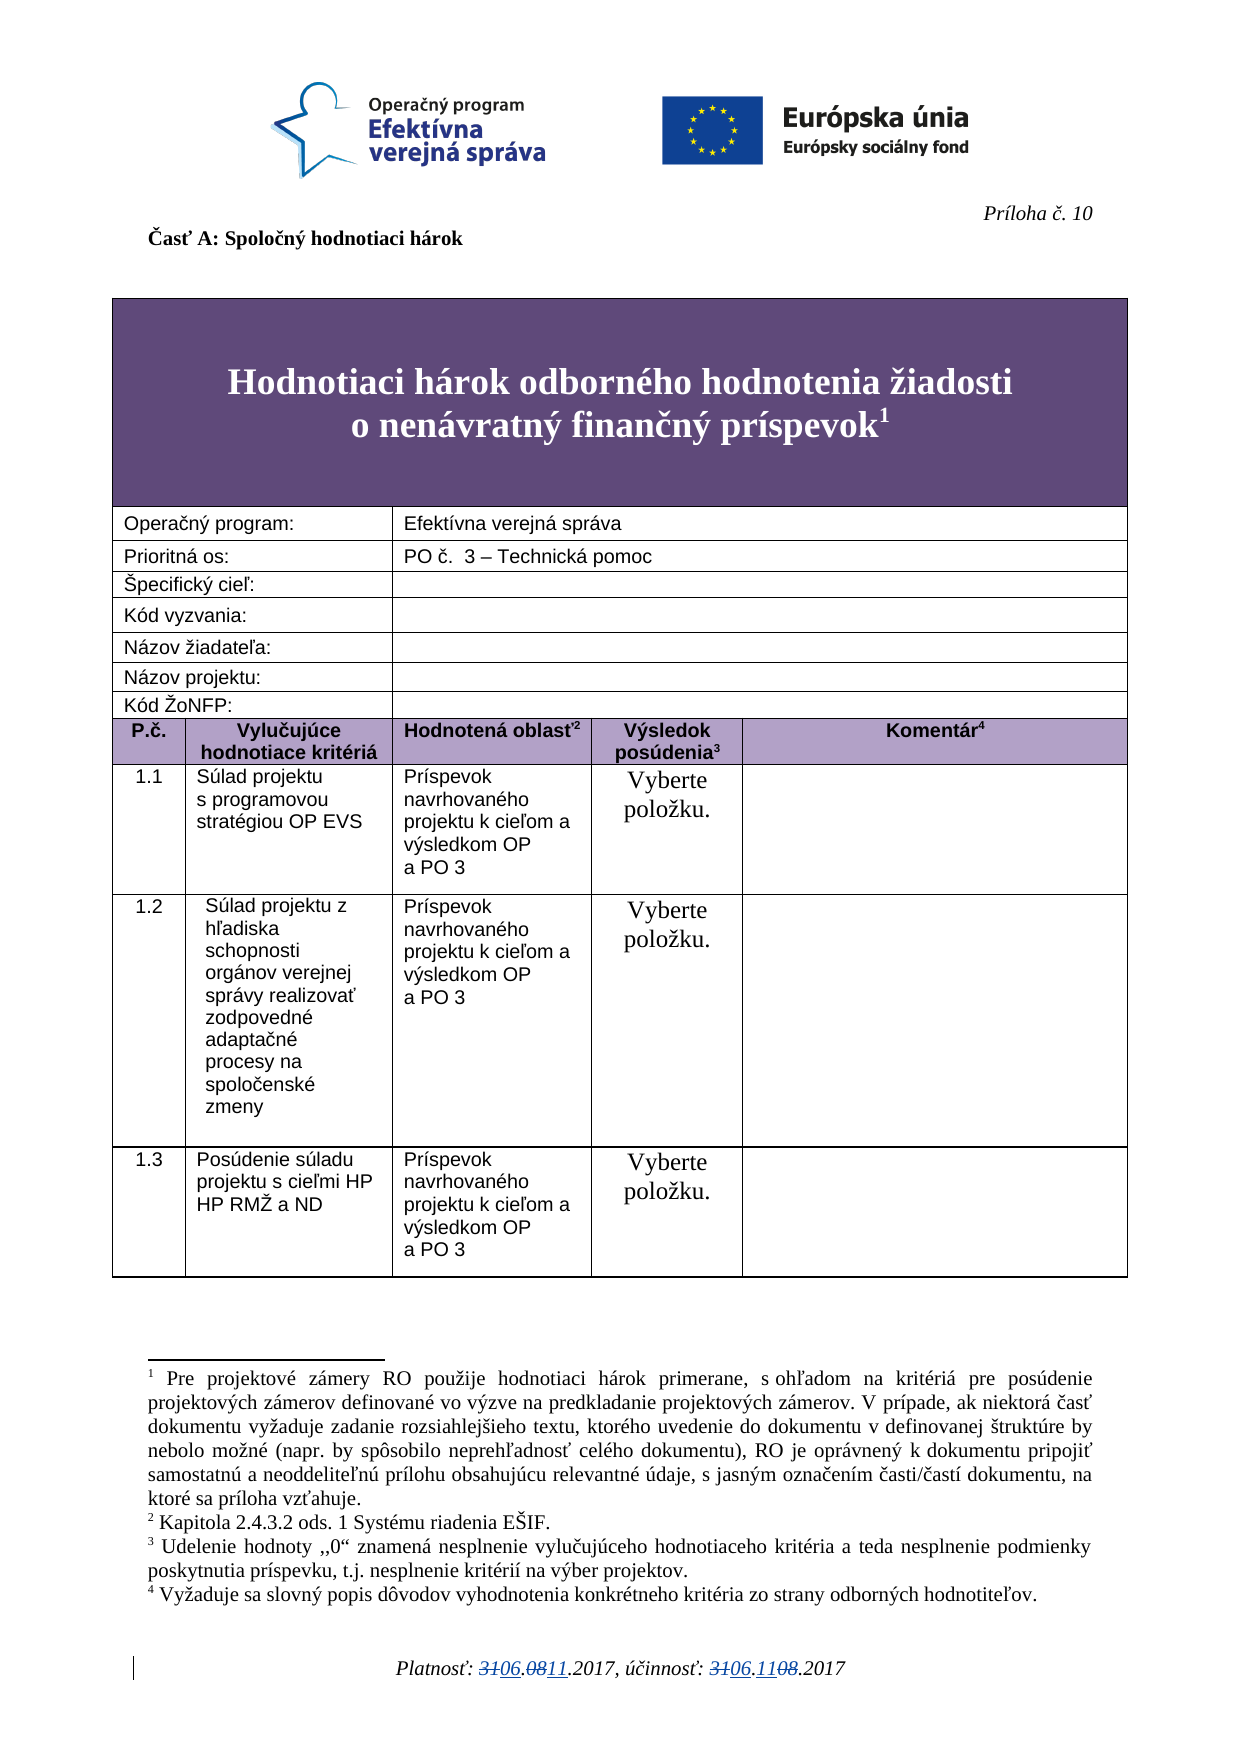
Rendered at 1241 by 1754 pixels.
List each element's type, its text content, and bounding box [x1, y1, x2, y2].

table_cell [393, 572, 1127, 597]
table_cell Súlad projektu s programovou stratégiou OP EVS [186, 765, 392, 894]
table_header Hodnotiaci hárok odborného hodnotenia žiadosti o nenávratný finančný príspevok [113, 299, 1127, 506]
table_cell P.č. [113, 719, 185, 764]
table_cell Vylučujúce hodnotiace kritériá [186, 719, 392, 764]
table_cell [393, 598, 1127, 632]
table_cell Príspevok navrhovaného projektu k cieľom a výsledkom OP a PO 3 [393, 895, 591, 1146]
table_cell Komentár [743, 719, 1127, 764]
table_cell [393, 663, 1127, 691]
table_cell Hodnotená oblasť [393, 719, 591, 764]
table_cell [743, 1148, 1127, 1276]
table_cell Príspevok navrhovaného projektu k cieľom a výsledkom OP a PO 3 [393, 1148, 591, 1276]
table_cell Kód vyzvania: [113, 598, 392, 632]
table_cell [743, 895, 1127, 1146]
table_cell Príspevok navrhovaného projektu k cieľom a výsledkom OP a PO 3 [393, 765, 591, 894]
table_cell 1.1 [113, 765, 185, 894]
table_cell [393, 692, 1127, 717]
table_cell Špecifický cieľ: [113, 572, 392, 597]
picture [245, 73, 995, 202]
text Časť A: Spoločný hodnotiaci hárok [148, 225, 1093, 249]
table_cell Kód ŽoNFP: [113, 692, 392, 717]
table_cell Názov projektu: [113, 663, 392, 691]
table_cell Súlad projektu z hľadiska schopnosti orgánov verejnej správy realizovať zodpovedné adaptačné procesy na spoločenské zmeny [186, 895, 392, 1146]
table_cell [743, 765, 1127, 894]
table_cell Efektívna verejná správa [393, 507, 1127, 540]
table_cell Posúdenie súladu projektu s cieľmi HP HP RMŽ a ND [186, 1148, 392, 1276]
table_cell [393, 633, 1127, 662]
table_cell PO č. 3 – Technická pomoc [393, 541, 1127, 571]
table_cell 1.3 [113, 1148, 185, 1276]
table_cell Prioritná os: [113, 541, 392, 571]
table_cell 1.2 [113, 895, 185, 1146]
table_cell Názov žiadateľa: [113, 633, 392, 662]
table_cell Operačný program: [113, 507, 392, 540]
table_cell Výsledok posúdenia [592, 719, 742, 764]
